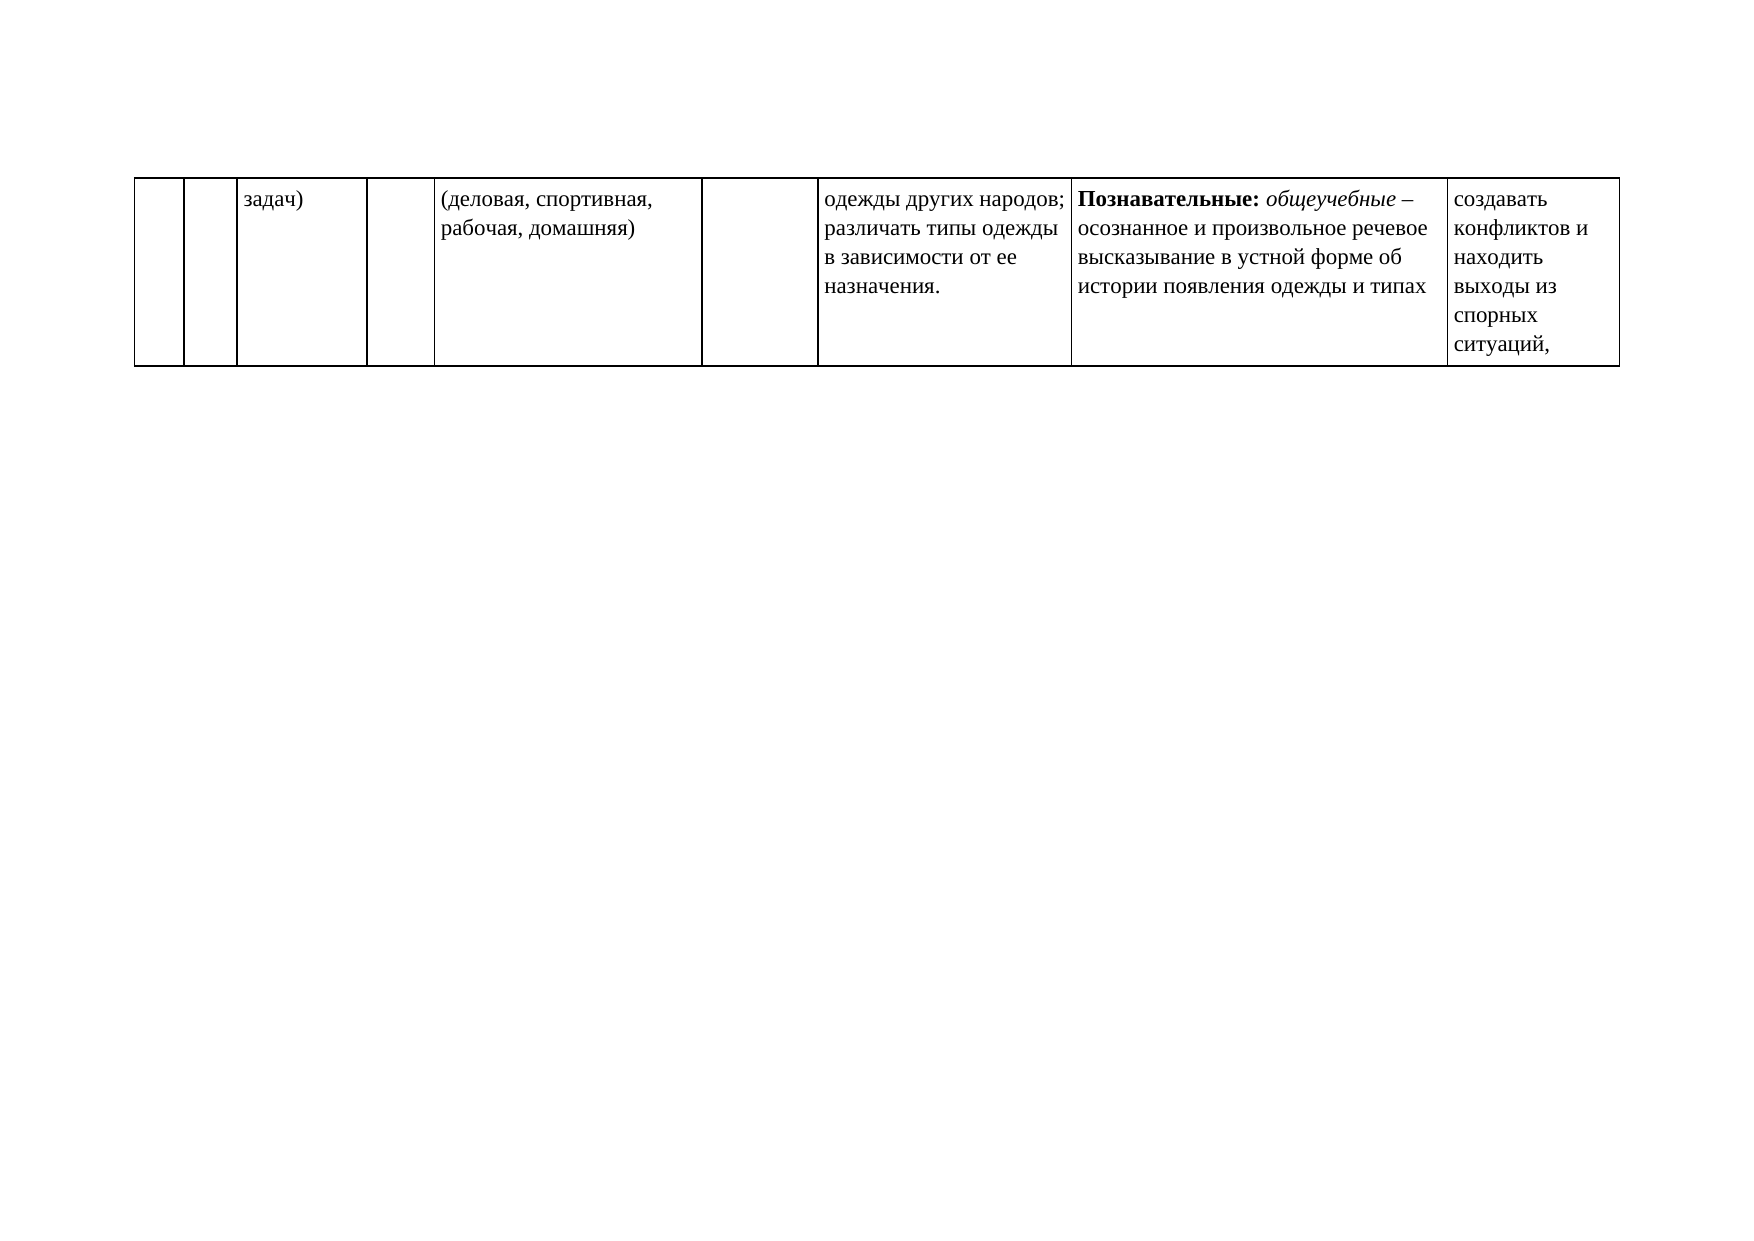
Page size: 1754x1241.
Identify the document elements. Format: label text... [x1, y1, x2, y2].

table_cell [819, 179, 1071, 365]
table_cell 1 [368, 179, 434, 365]
table_cell [185, 179, 236, 365]
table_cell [435, 179, 701, 365]
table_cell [1072, 179, 1447, 365]
table_cell [703, 179, 817, 365]
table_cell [238, 179, 366, 365]
table_cell 38 [135, 179, 183, 365]
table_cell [1448, 179, 1619, 365]
